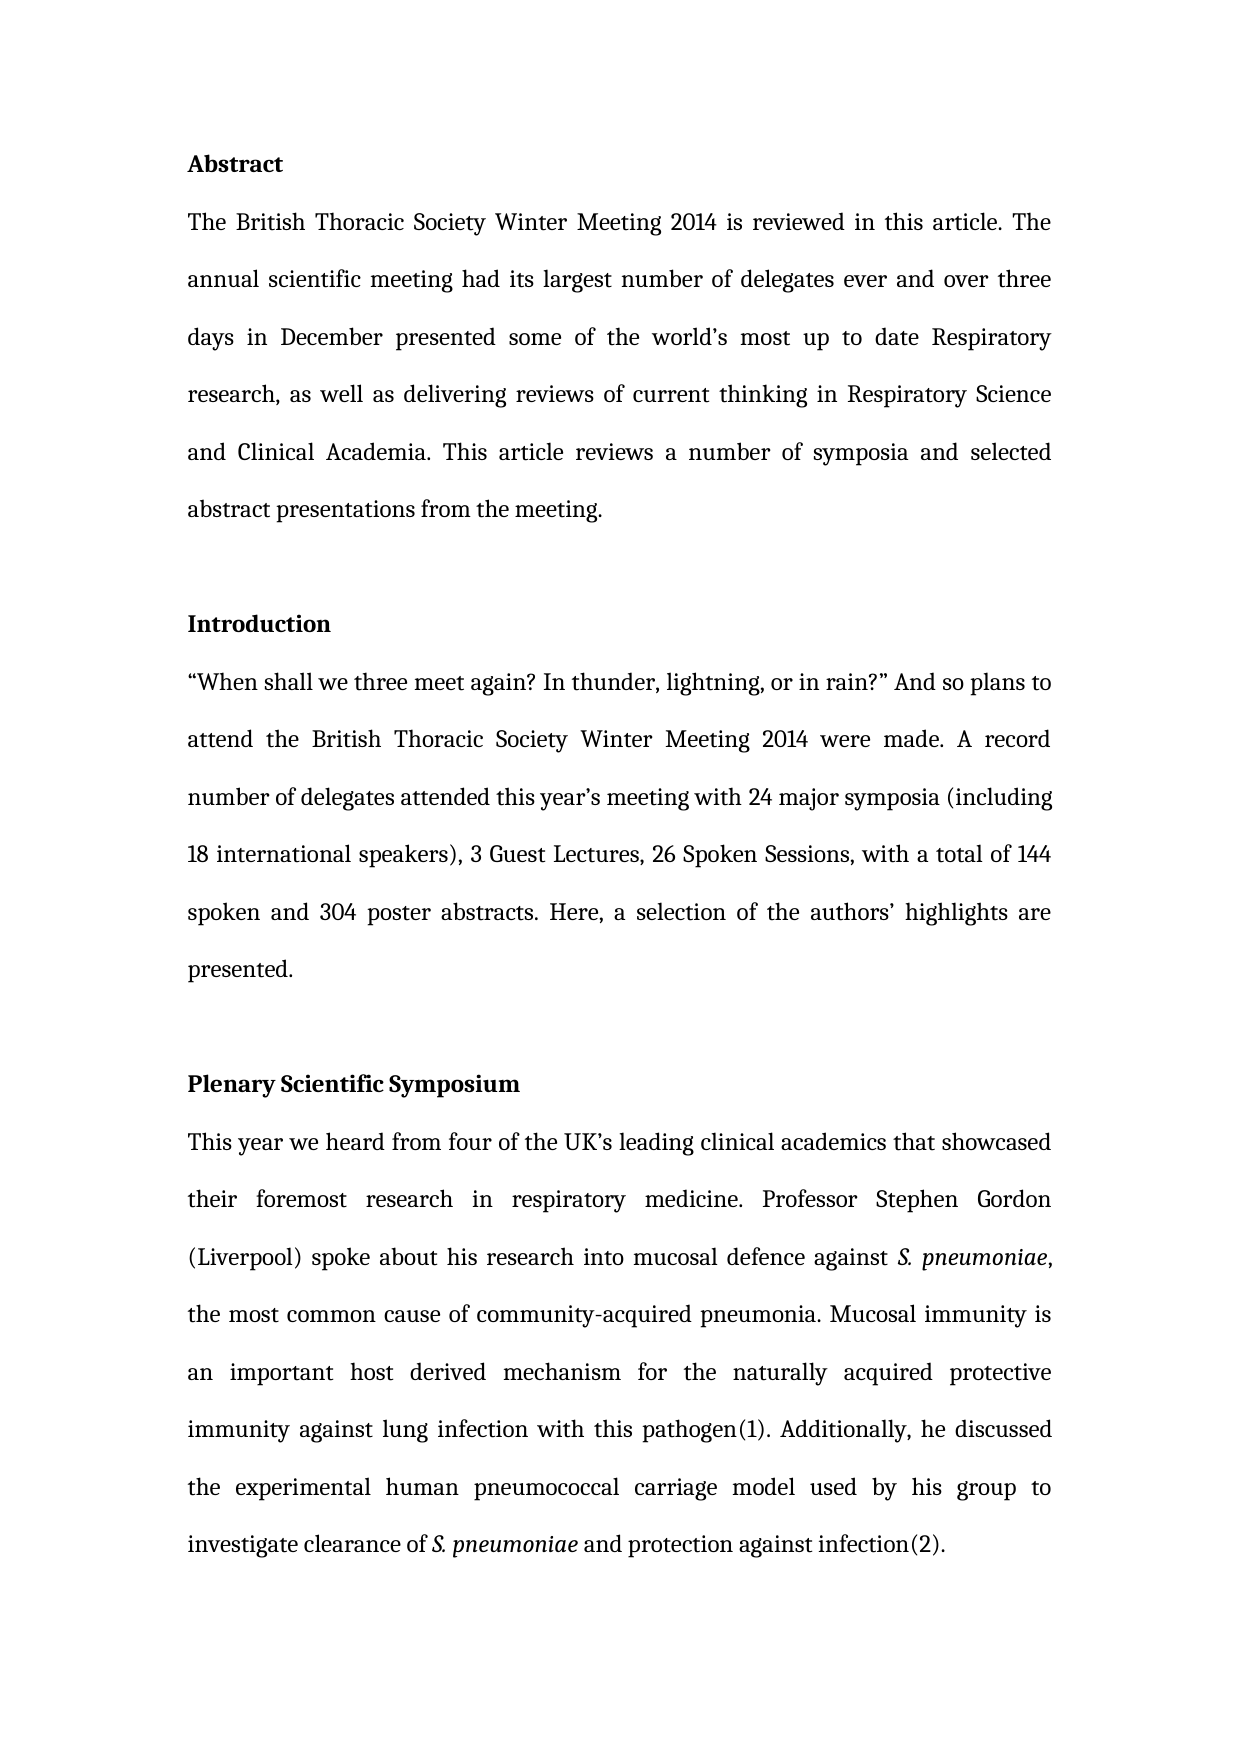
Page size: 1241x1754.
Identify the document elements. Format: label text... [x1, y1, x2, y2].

text “When shall we three meet again? In thunder, lightning, or in rain?” And so plans to attend the British Thoracic Society Winter Meeting 2014 were made. A record number of delegates attended this year’s meeting with 24 major symposia (including 18 international speakers), 3 Guest Lectures, 26 Spoken Sessions, with a total of 144 spoken and 304 poster abstracts. Here, a selection of the authors’ highlights are presented. [187, 667, 1053, 984]
text Abstract [187, 150, 1053, 179]
text The British Thoracic Society Winter Meeting 2014 is reviewed in this article. The annual scientific meeting had its largest number of delegates ever and over three days in December presented some of the world’s most up to date Respiratory research, as well as delivering reviews of current thinking in Respiratory Science and Clinical Academia. This article reviews a number of symposia and selected abstract presentations from the meeting. [187, 207, 1053, 524]
text This year we heard from four of the UK’s leading clinical academics that showcased their foremost research in respiratory medicine. Professor Stephen Gordon (Liverpool) spoke about his research into mucosal defence against S. pneumoniae, the most common cause of community-acquired pneumonia. Mucosal immunity is an important host derived mechanism for the naturally acquired protective immunity against lung infection with this pathogen(1). Additionally, he discussed the experimental human pneumococcal carriage model used by his group to investigate clearance of S. pneumoniae and protection against infection(2). [187, 1127, 1053, 1559]
text Plenary Scientific Symposium [187, 1070, 1053, 1099]
text Introduction [187, 610, 1053, 639]
